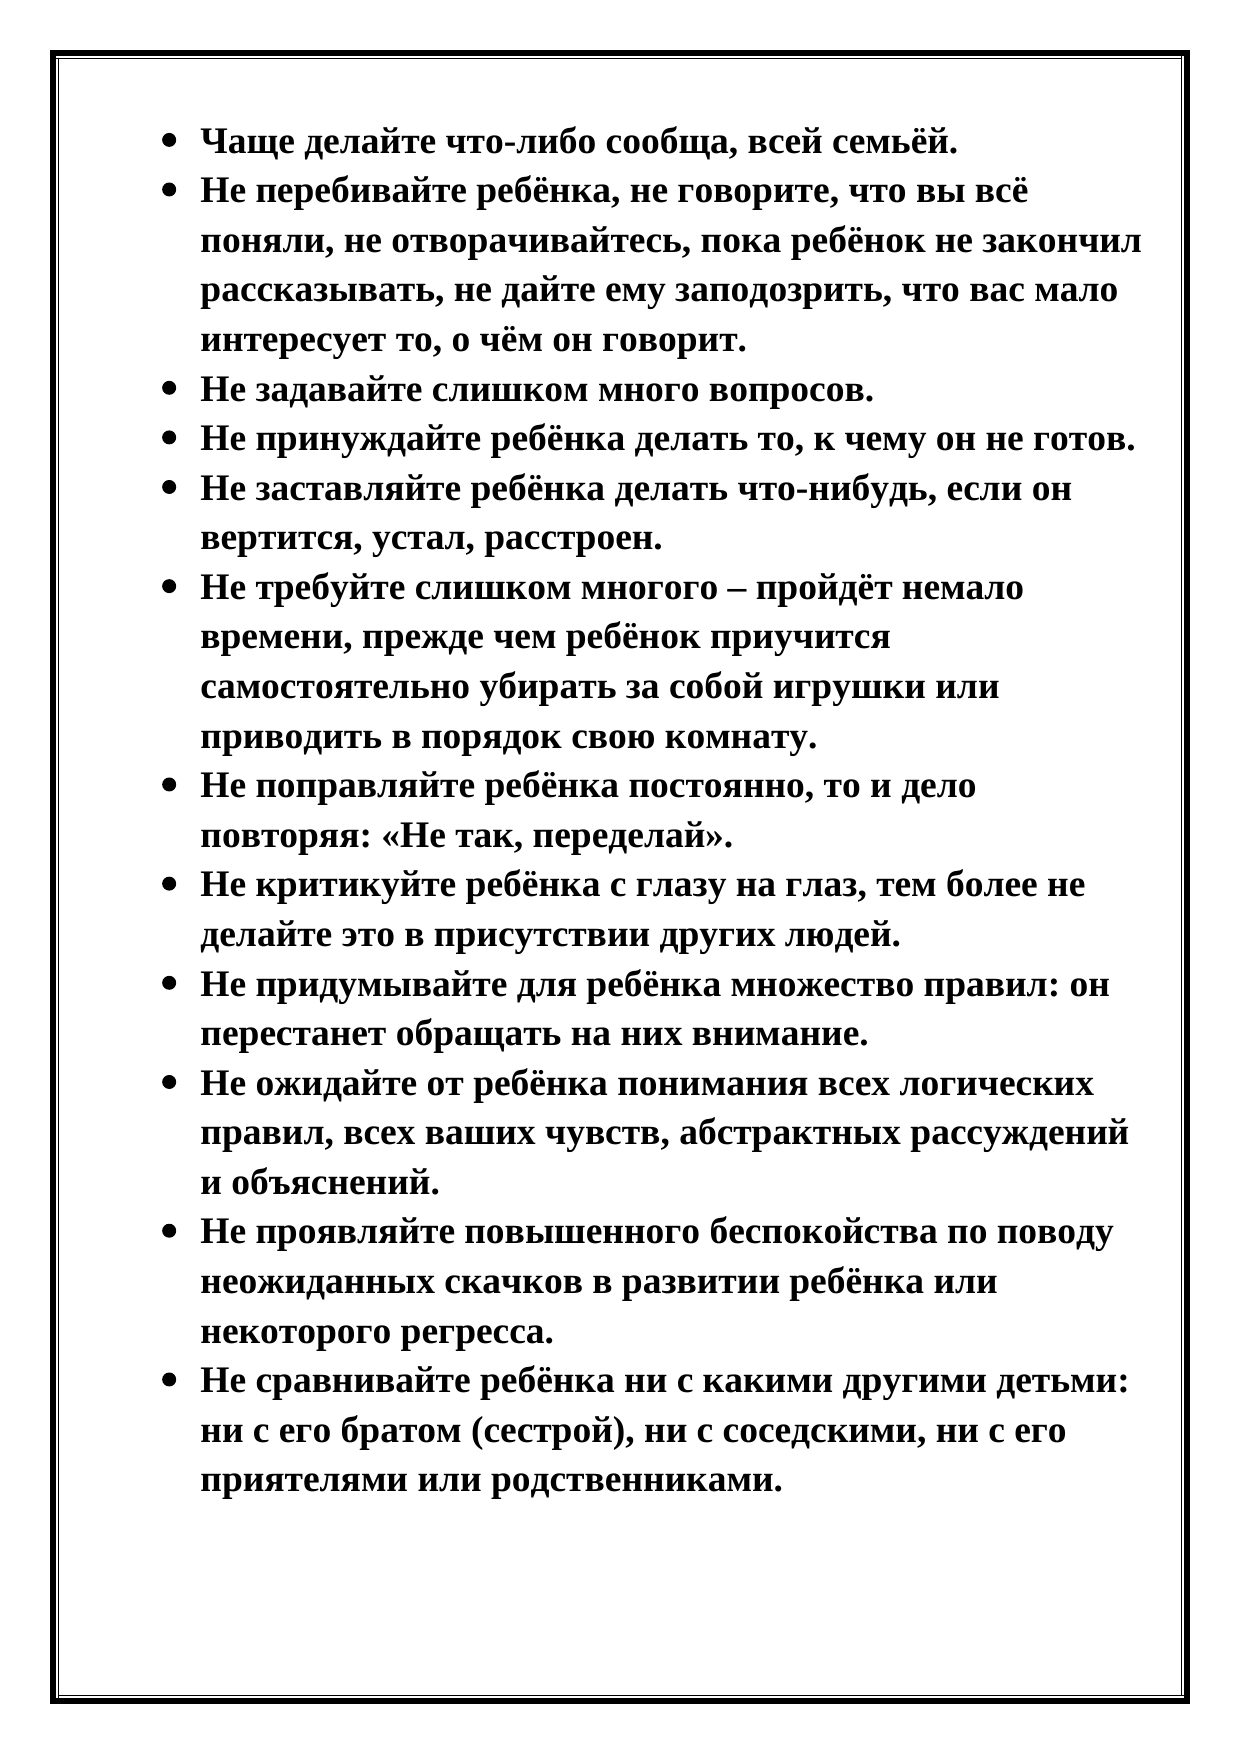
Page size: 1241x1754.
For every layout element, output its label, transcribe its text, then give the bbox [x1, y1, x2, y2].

list Не критикуйте ребёнка с глазу на глаз, тем более не делайте это в присутствии других людей. [163, 862, 1152, 954]
list Не перебивайте ребёнка, не говорите, что вы всё поняли, не отворачивайтесь, пока ребёнок не закончил рассказывать, не дайте ему заподозрить, что вас мало интересует то, о чём он говорит. [163, 168, 1152, 359]
list Не требуйте слишком многого – пройдёт немало времени, прежде чем ребёнок приучится самостоятельно убирать за собой игрушки или приводить в порядок свою комнату. [163, 564, 1152, 756]
list Не ожидайте от ребёнка понимания всех логических правил, всех ваших чувств, абстрактных рассуждений и объяснений. [163, 1060, 1152, 1202]
list Не поправляйте ребёнка постоянно, то и дело повторяя: «Не так, переделай». [163, 763, 1152, 855]
list Не придумывайте для ребёнка множество правил: он перестанет обращать на них внимание. [163, 961, 1152, 1054]
list Не проявляйте повышенного беспокойства по поводу неожиданных скачков в развитии ребёнка или некоторого регресса. [163, 1209, 1152, 1351]
list Не сравнивайте ребёнка ни с какими другими детьми: ни с его братом (сестрой), ни с соседскими, ни с его приятелями или родственниками. [163, 1358, 1152, 1500]
list Не заставляйте ребёнка делать что-нибудь, если он вертится, устал, расстроен. [163, 465, 1152, 558]
list Не задавайте слишком много вопросов. [163, 366, 1152, 409]
list Чаще делайте что-либо сообща, всей семьёй. [163, 118, 1152, 161]
list Не принуждайте ребёнка делать то, к чему он не готов. [163, 416, 1152, 459]
